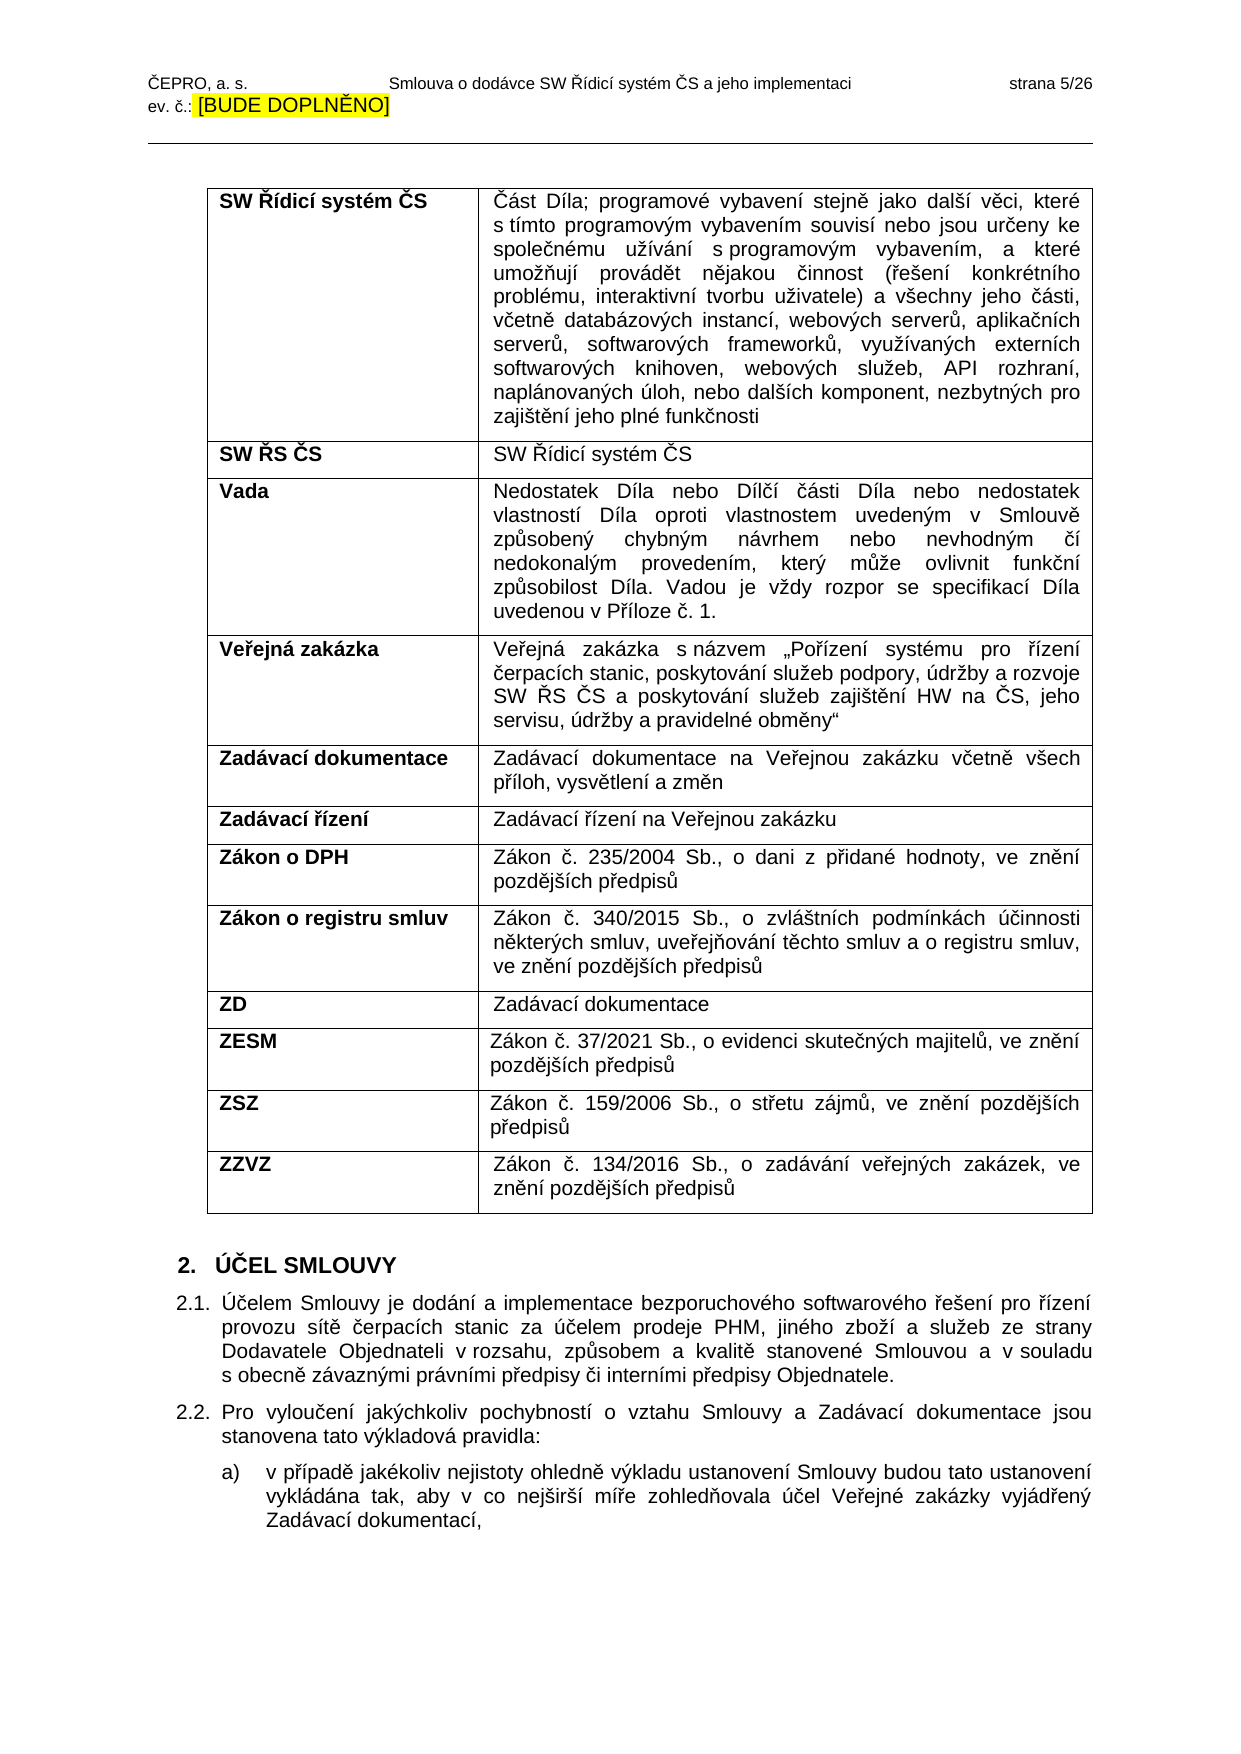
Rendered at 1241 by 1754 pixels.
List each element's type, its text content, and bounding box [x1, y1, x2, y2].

table_cell ZSZ [208, 1091, 478, 1151]
table_cell Zákon o registru smluv [208, 906, 478, 991]
table_cell Zákon č. 340/2015 Sb., o zvláštních podmínkách účinnosti některých smluv, uveřejňování těchto smluv a o registru smluv, ve znění pozdějších předpisů [479, 906, 1092, 991]
table_cell ZZVZ [208, 1152, 478, 1212]
table_cell Zadávací řízení na Veřejnou zakázku [479, 807, 1092, 844]
subtitle ÚČEL SMLOUVY [177, 1252, 1093, 1279]
table_cell Veřejná zakázka [208, 636, 478, 745]
table_cell Zákon č. 134/2016 Sb., o zadávání veřejných zakázek, ve znění pozdějších předpisů [479, 1152, 1092, 1212]
table_cell Zadávací dokumentace [479, 992, 1092, 1028]
table_cell Veřejná zakázka s názvem „Pořízení systému pro řízení čerpacích stanic, poskytování služeb podpory, údržby a rozvoje SW ŘS ČS a poskytování služeb zajištění HW na ČS, jeho servisu, údržby a pravidelné obměny“ [479, 636, 1092, 745]
table_cell Nedostatek Díla nebo Dílčí části Díla nebo nedostatek vlastností Díla oproti vlastnostem uvedeným v Smlouvě způsobený chybným návrhem nebo nevhodným čí nedokonalým provedením, který může ovlivnit funkční způsobilost Díla. Vadou je vždy rozpor se specifikací Díla uvedenou v Příloze č. 1. [479, 479, 1092, 635]
table_cell Zákon č. 235/2004 Sb., o dani z přidané hodnoty, ve znění pozdějších předpisů [479, 845, 1092, 905]
list v případě jakékoliv nejistoty ohledně výkladu ustanovení Smlouvy budou tato ustanovení vykládána tak, aby v co nejširší míře zohledňovala účel Veřejné zakázky vyjádřený Zadávací dokumentací, [221, 1460, 1093, 1532]
text Účelem Smlouvy je dodání a implementace bezporuchového softwarového řešení pro řízení provozu sítě čerpacích stanic za účelem prodeje PHM, jiného zboží a služeb ze strany Dodavatele Objednateli v rozsahu, způsobem a kvalitě stanovené Smlouvou a v souladu s obecně závaznými právními předpisy či interními předpisy Objednatele. [176, 1291, 1093, 1387]
table_cell Zákon o DPH [208, 845, 478, 905]
table_cell Část Díla; programové vybavení stejně jako další věci, které s tímto programovým vybavením souvisí nebo jsou určeny ke společnému užívání s programovým vybavením, a které umožňují provádět nějakou činnost (řešení konkrétního problému, interaktivní tvorbu uživatele) a všechny jeho části, včetně databázových instancí, webových serverů, aplikačních serverů, softwarových frameworků, využívaných externích softwarových knihoven, webových služeb, API rozhraní, naplánovaných úloh, nebo dalších komponent, nezbytných pro zajištění jeho plné funkčnosti [479, 189, 1092, 441]
table_cell Zadávací dokumentace [208, 746, 478, 806]
table_cell ZD [208, 992, 478, 1028]
table_cell Zákon č. 159/2006 Sb., o střetu zájmů, ve znění pozdějších předpisů [479, 1091, 1092, 1151]
table_cell SW Řídicí systém ČS [479, 442, 1092, 478]
table_cell ZESM [208, 1029, 478, 1089]
table_cell Zákon č. 37/2021 Sb., o evidenci skutečných majitelů, ve znění pozdějších předpisů [479, 1029, 1092, 1089]
table_cell Zadávací dokumentace na Veřejnou zakázku včetně všech příloh, vysvětlení a změn [479, 746, 1092, 806]
table_cell Vada [208, 479, 478, 635]
text Pro vyloučení jakýchkoliv pochybností o vztahu Smlouvy a Zadávací dokumentace jsou stanovena tato výkladová pravidla: [176, 1399, 1093, 1447]
table_cell Zadávací řízení [208, 807, 478, 844]
table_cell SW ŘS ČS [208, 442, 478, 478]
table_cell SW Řídicí systém ČS [208, 189, 478, 441]
